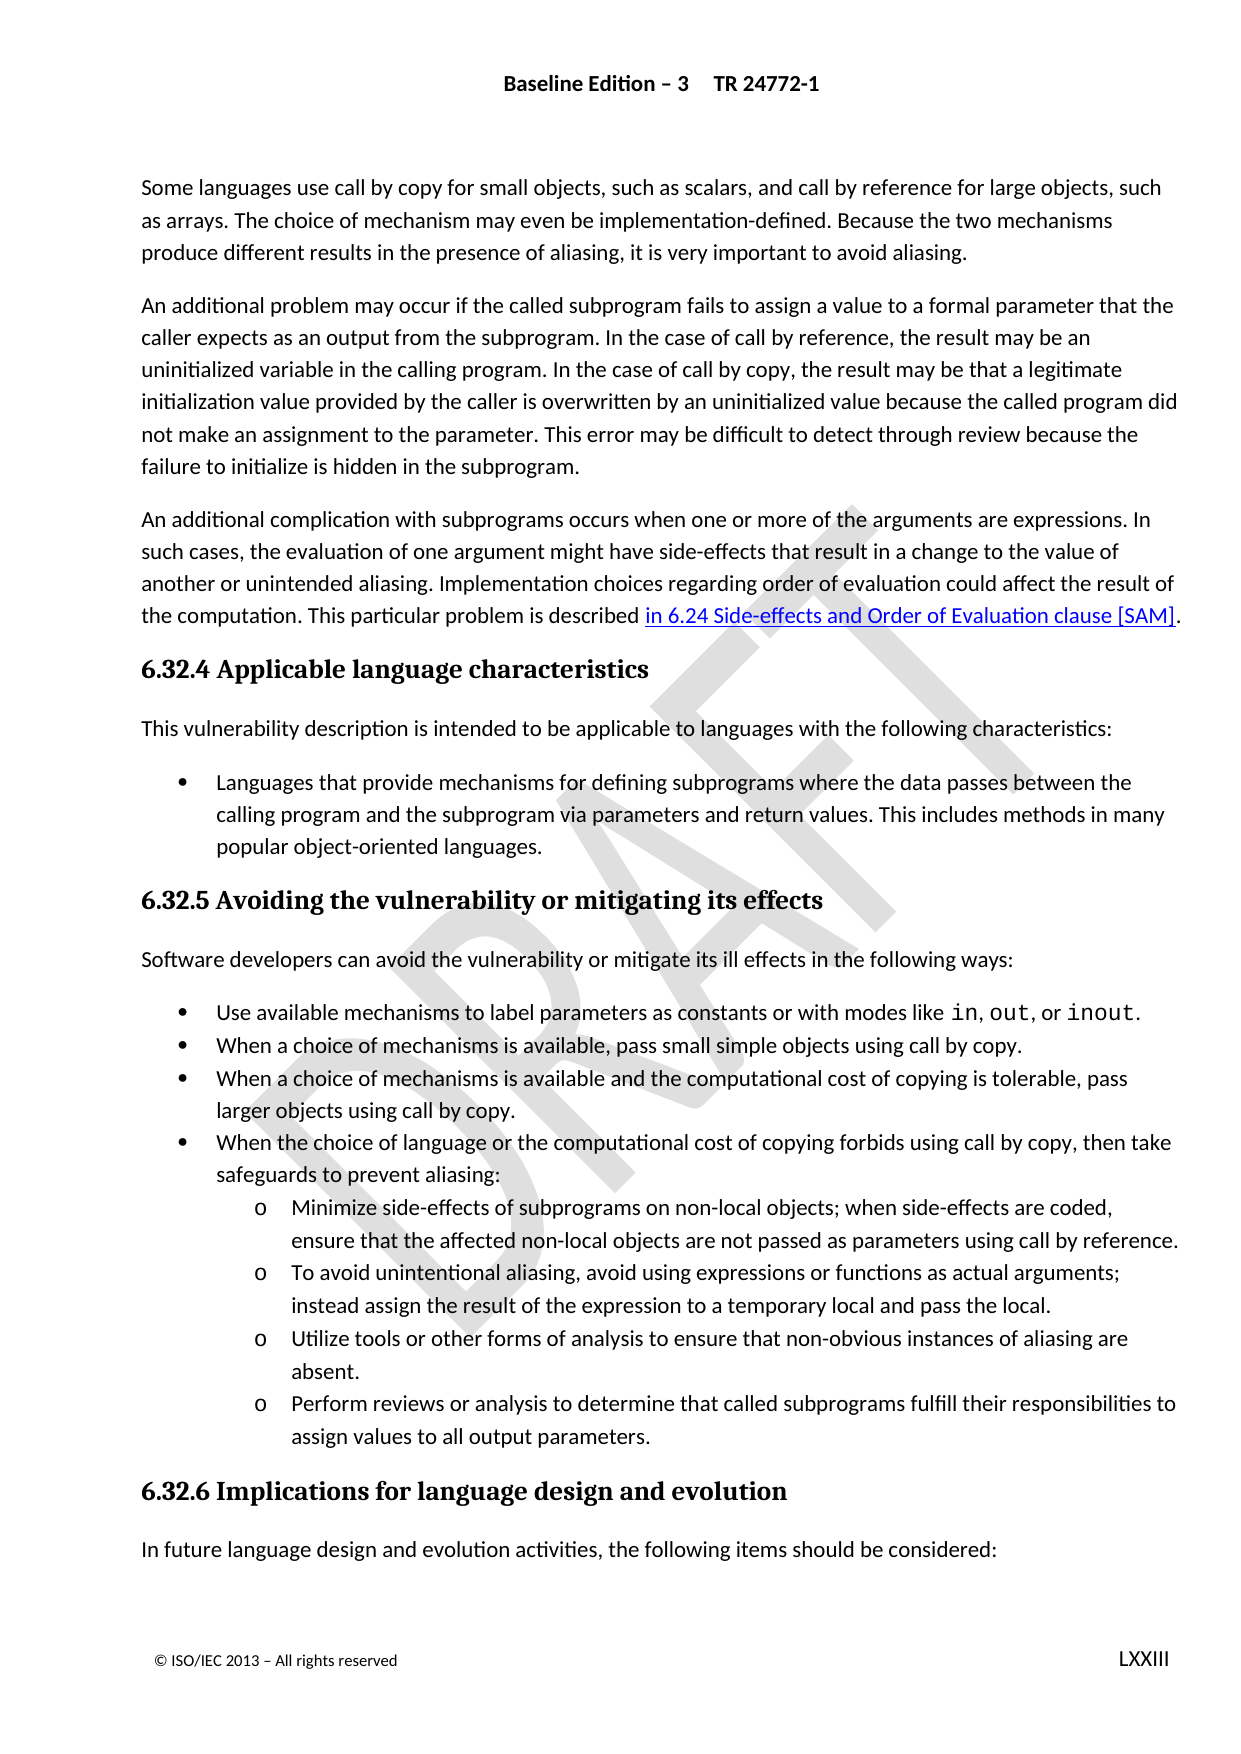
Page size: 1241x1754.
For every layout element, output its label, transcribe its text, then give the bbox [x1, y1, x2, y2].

list To avoid unintentional aliasing, avoid using expressions or functions as actual arguments; instead assign the result of the expression to a temporary local and pass the local. [253, 1258, 1182, 1319]
text Some languages use call by copy for small objects, such as scalars, and call by reference for large objects, such as arrays. The choice of mechanism may even be implementation-defined. Because the two mechanisms produce different results in the presence of aliasing, it is very important to avoid aliasing. [141, 173, 1182, 266]
subtitle 6.32.5 Avoiding the vulnerability or mitigating its effects [141, 885, 1182, 916]
list Minimize side-effects of subprograms on non-local objects; when side-effects are coded, ensure that the affected non-local objects are not passed as parameters using call by reference. [253, 1193, 1182, 1254]
list Utilize tools or other forms of analysis to ensure that non-obvious instances of aliasing are absent. [253, 1324, 1182, 1385]
list Use available mechanisms to label parameters as constants or with modes like in, out, or inout. [178, 998, 1182, 1027]
list When a choice of mechanisms is available, pass small simple objects using call by copy. [178, 1032, 1182, 1060]
text Software developers can avoid the vulnerability or mitigate its ill effects in the following ways: [141, 945, 1182, 973]
list When the choice of language or the computational cost of copying forbids using call by copy, then take safeguards to prevent aliasing: [178, 1128, 1182, 1188]
text This vulnerability description is intended to be applicable to languages with the following characteristics: [141, 714, 1182, 743]
subtitle 6.32.4 Applicable language characteristics [141, 654, 1182, 686]
list Perform reviews or analysis to determine that called subprograms fulfill their responsibilities to assign values to all output parameters. [253, 1389, 1182, 1451]
subtitle 6.32.6 Implications for language design and evolution [141, 1476, 1182, 1507]
list Languages that provide mechanisms for defining subprograms where the data passes between the calling program and the subprogram via parameters and return values. This includes methods in many popular object-oriented languages. [178, 768, 1182, 860]
text An additional complication with subprograms occurs when one or more of the arguments are expressions. In such cases, the evaluation of one argument might have side-effects that result in a change to the value of another or unintended aliasing. Implementation choices regarding order of evaluation could affect the result of the computation. This particular problem is described in 6.24 Side-effects and Order of Evaluation clause [SAM]. [141, 505, 1182, 629]
list When a choice of mechanisms is available and the computational cost of copying is tolerable, pass larger objects using call by copy. [178, 1064, 1182, 1124]
text An additional problem may occur if the called subprogram fails to assign a value to a formal parameter that the caller expects as an output from the subprogram. In the case of call by reference, the result may be an uninitialized variable in the calling program. In the case of call by copy, the result may be that a legitimate initialization value provided by the caller is overwritten by an uninitialized value because the called program did not make an assignment to the parameter. This error may be difficult to detect through review because the failure to initialize is hidden in the subprogram. [141, 291, 1182, 480]
text In future language design and evolution activities, the following items should be considered: [141, 1536, 1182, 1564]
